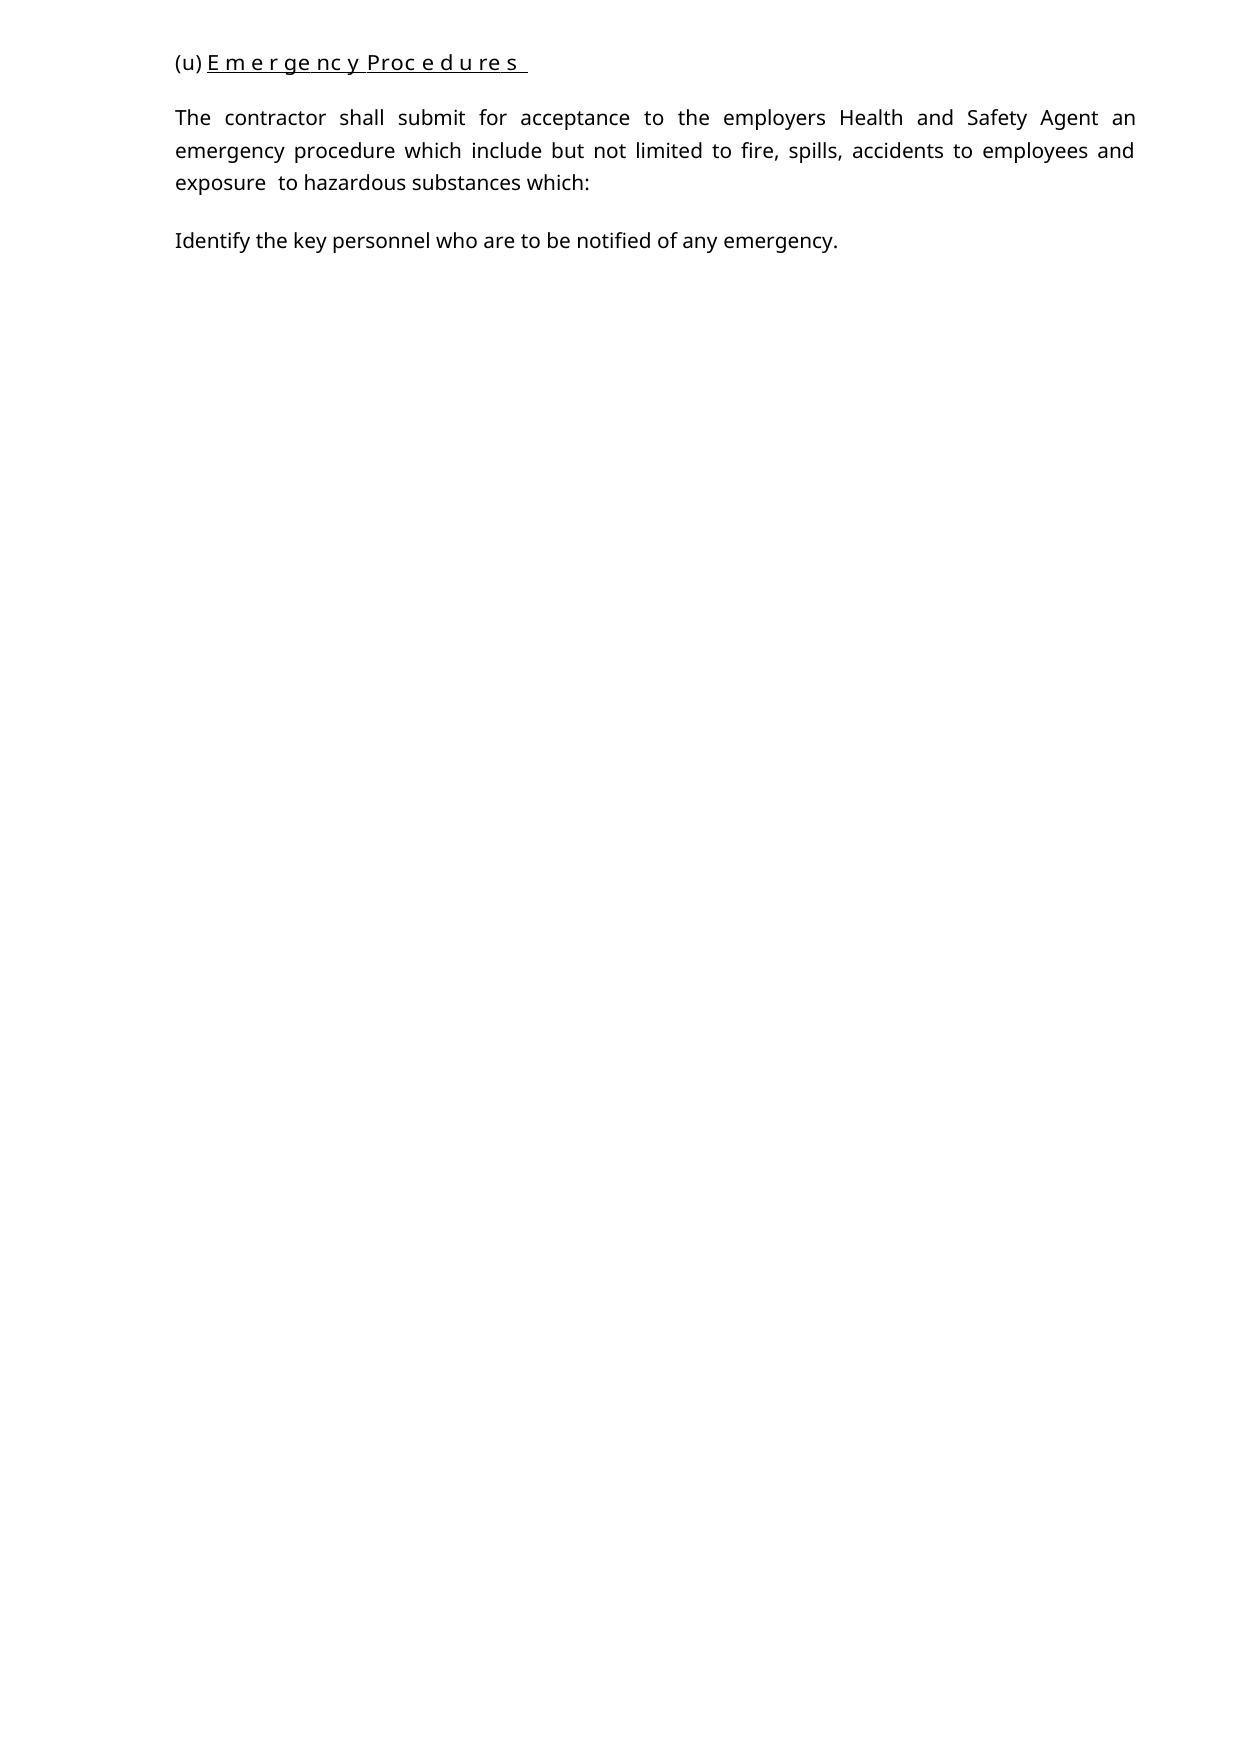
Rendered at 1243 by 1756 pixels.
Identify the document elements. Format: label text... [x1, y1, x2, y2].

list E m e r ge nc y Proc e d u re s [175, 48, 1151, 76]
text The contractor shall submit for acceptance to the employers Health and Safety Agent an emergency procedure which include but not limited to fire, spills, accidents to employees and exposure to hazardous substances which: [175, 103, 1137, 197]
text Identify the key personnel who are to be notified of any emergency. [175, 226, 1151, 254]
